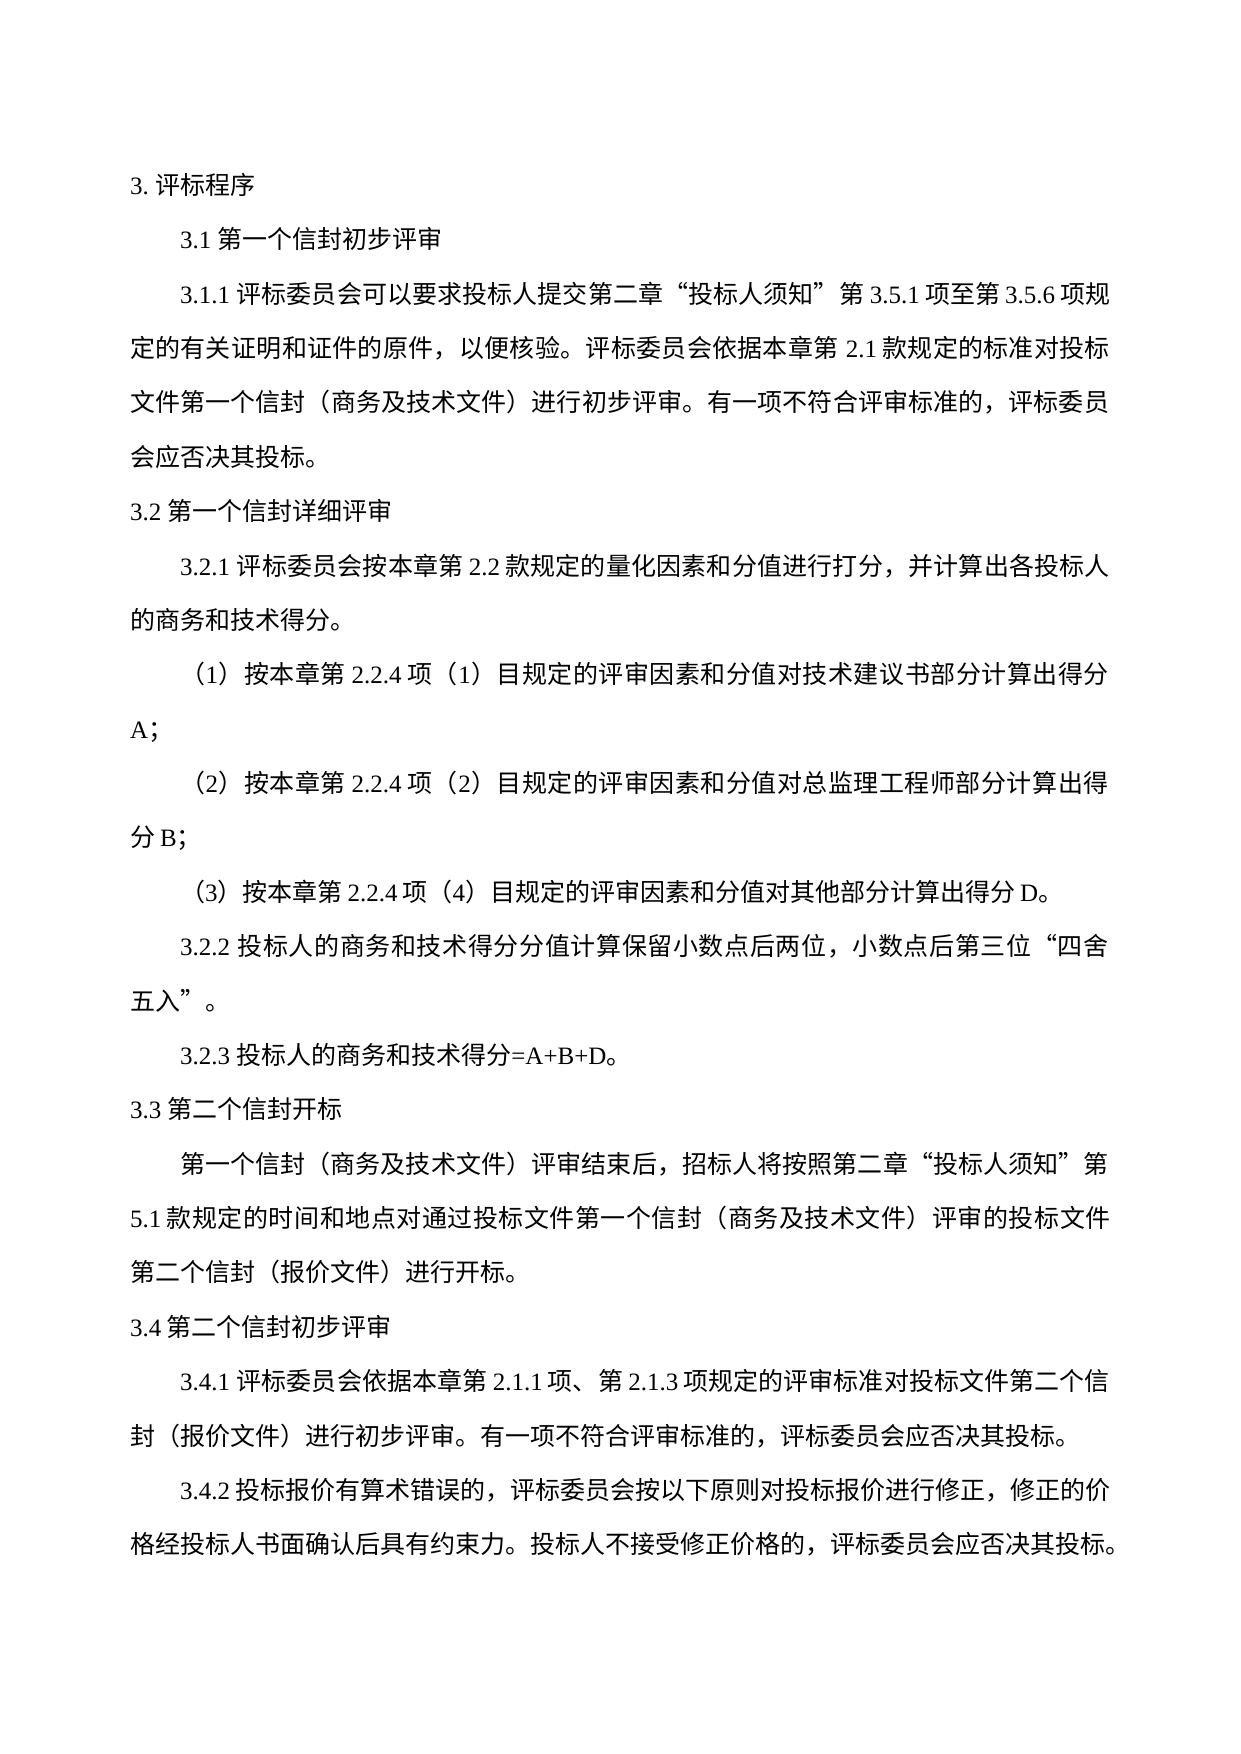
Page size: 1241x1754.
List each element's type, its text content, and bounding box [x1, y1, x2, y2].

text 3.2.2 投标人的商务和技术得分分值计算保留小数点后两位，小数点后第三位“四舍五入”。 [130, 927, 1110, 1017]
text （3）按本章第2.2.4项（4）目规定的评审因素和分值对其他部分计算出得分D。 [130, 872, 1110, 908]
text 3.2.3 投标人的商务和技术得分=A+B+D。 [130, 1035, 1110, 1072]
text （2）按本章第2.2.4项（2）目规定的评审因素和分值对总监理工程师部分计算出得分B； [130, 763, 1110, 854]
text 3.1.1 评标委员会可以要求投标人提交第二章“投标人须知”第3.5.1项至第3.5.6项规定的有关证明和证件的原件，以便核验。评标委员会依据本章第2.1款规定的标准对投标文件第一个信封（商务及技术文件）进行初步评审。有一项不符合评审标准的，评标委员会应否决其投标。 [130, 274, 1110, 473]
text 第一个信封（商务及技术文件）评审结束后，招标人将按照第二章“投标人须知”第5.1款规定的时间和地点对通过投标文件第一个信封（商务及技术文件）评审的投标文件第二个信封（报价文件）进行开标。 [130, 1144, 1110, 1289]
text 3. 评标程序 [130, 165, 1110, 202]
text 3.3 第二个信封开标 [130, 1090, 1110, 1126]
text 3.4.2投标报价有算术错误的，评标委员会按以下原则对投标报价进行修正，修正的价格经投标人书面确认后具有约束力。投标人不接受修正价格的，评标委员会应否决其投标。 [130, 1470, 1110, 1561]
text 3.2 第一个信封详细评审 [130, 492, 1110, 528]
text 3.2.1 评标委员会按本章第2.2款规定的量化因素和分值进行打分，并计算出各投标人的商务和技术得分。 [130, 546, 1110, 637]
text 3.1 第一个信封初步评审 [130, 220, 1110, 256]
text 3.4第二个信封初步评审 [130, 1307, 1110, 1343]
text （1）按本章第2.2.4项（1）目规定的评审因素和分值对技术建议书部分计算出得分A； [130, 655, 1110, 745]
text 3.4.1 评标委员会依据本章第2.1.1项、第2.1.3项规定的评审标准对投标文件第二个信封（报价文件）进行初步评审。有一项不符合评审标准的，评标委员会应否决其投标。 [130, 1362, 1110, 1452]
